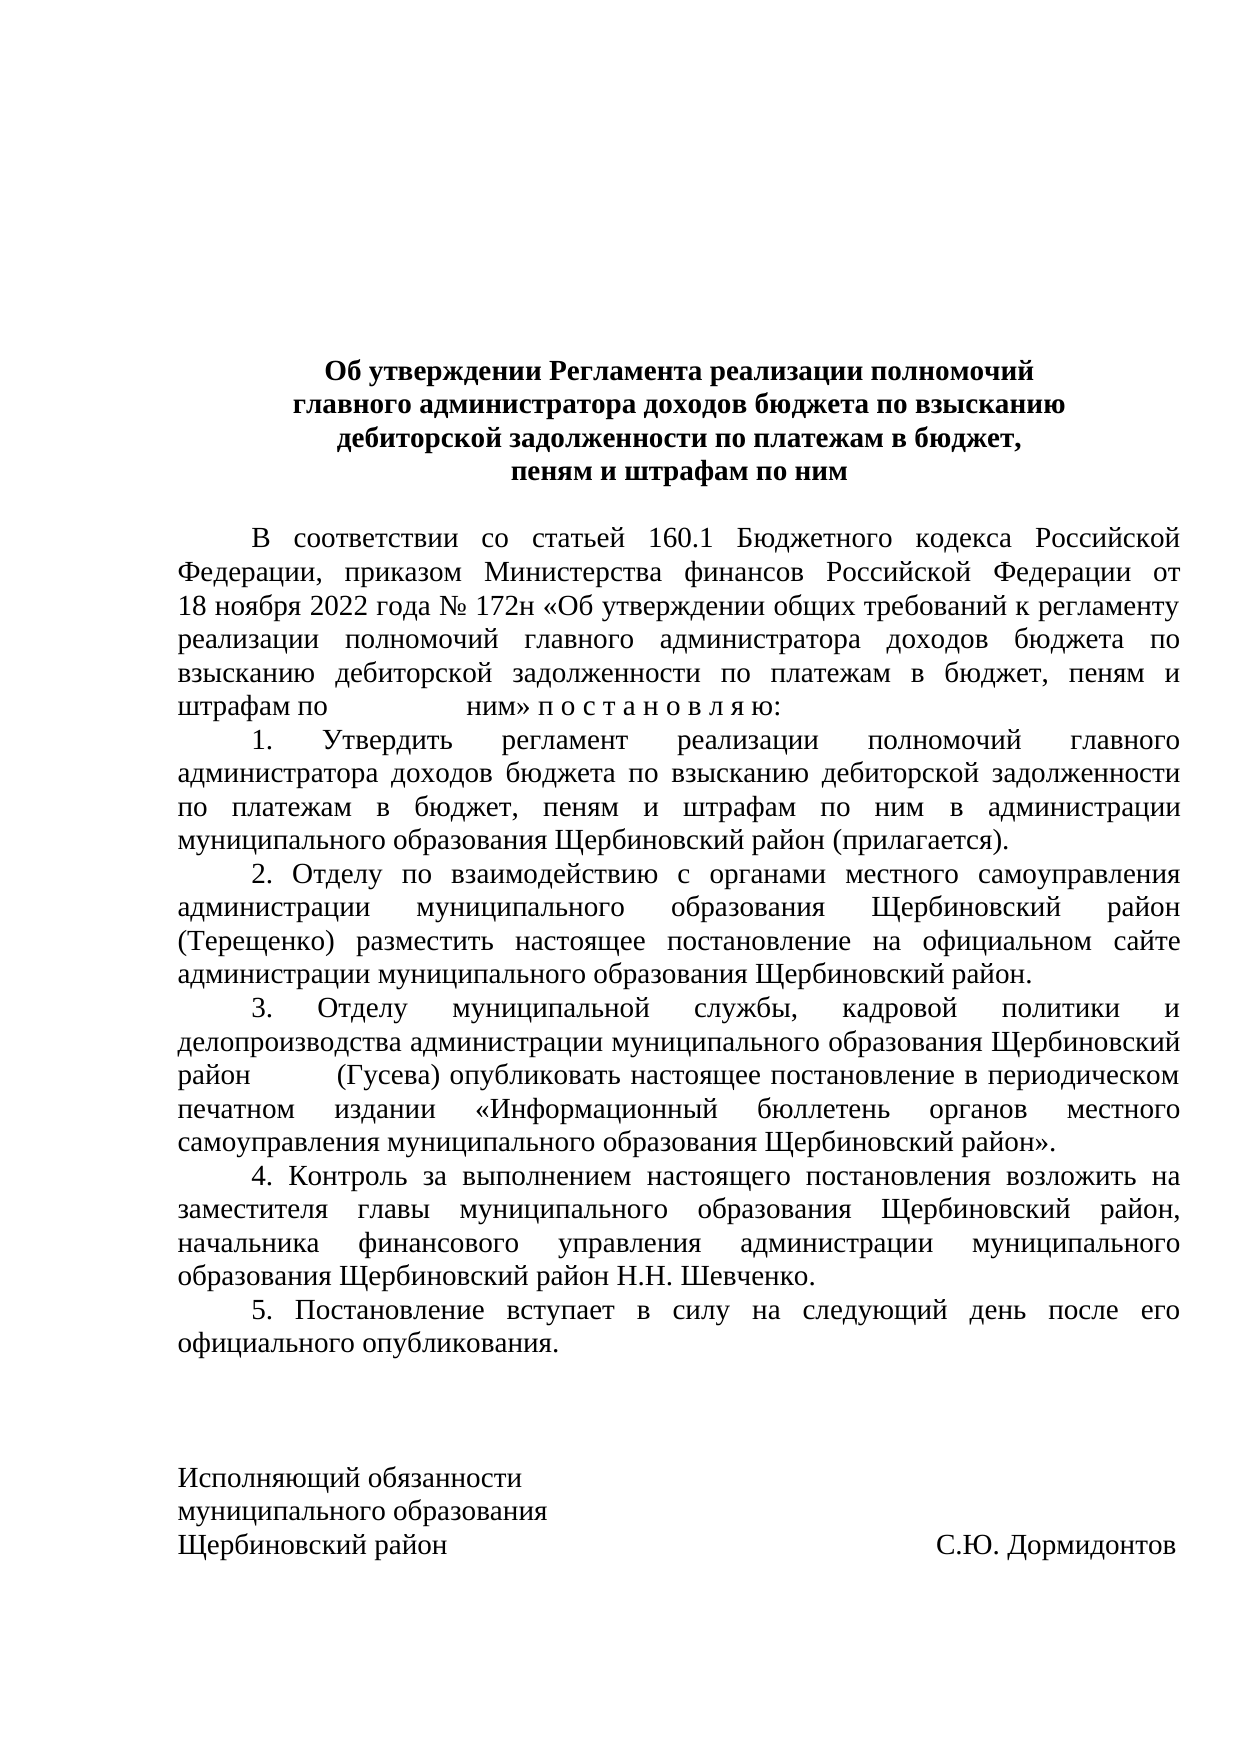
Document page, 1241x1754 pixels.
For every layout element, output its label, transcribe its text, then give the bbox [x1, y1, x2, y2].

text муниципального образования [177, 1493, 1181, 1527]
text Щербиновский район С.Ю. Дормидонтов [177, 1527, 1181, 1560]
text Исполняющий обязанности [177, 1460, 1181, 1493]
text пеням и штрафам по ним [177, 453, 1181, 487]
text 2. Отделу по взаимодействию с органами местного самоуправления администрации муниципального образования Щербиновский район (Терещенко) разместить настоящее постановление на официальном сайте администрации муниципального образования Щербиновский район. [177, 856, 1181, 990]
text дебиторской задолженности по платежам в бюджет, [177, 420, 1181, 453]
text В соответствии со статьей 160.1 Бюджетного кодекса Российской Федерации, приказом Министерства финансов Российской Федерации от 18 ноября 2022 года № 172н «Об утверждении общих требований к регламенту реализации полномочий главного администратора доходов бюджета по взысканию дебиторской задолженности по платежам в бюджет, пеням и штрафам по ним» п о с т а н о в л я ю: [177, 521, 1181, 722]
text 5. Постановление вступает в силу на следующий день после его официального опубликования. [177, 1292, 1181, 1359]
text Об утверждении Регламента реализации полномочий главного администратора доходов бюджета по взысканию [177, 353, 1181, 420]
text 4. Контроль за выполнением настоящего постановления возложить на заместителя главы муниципального образования Щербиновский район, начальника финансового управления администрации муниципального образования Щербиновский район Н.Н. Шевченко. [177, 1158, 1181, 1292]
text 3. Отделу муниципальной службы, кадровой политики и делопроизводства администрации муниципального образования Щербиновский район (Гусева) опубликовать настоящее постановление в периодическом печатном издании «Информационный бюллетень органов местного самоуправления муниципального образования Щербиновский район». [177, 990, 1181, 1158]
text 1. Утвердить регламент реализации полномочий главного администратора доходов бюджета по взысканию дебиторской задолженности по платежам в бюджет, пеням и штрафам по ним в администрации муниципального образования Щербиновский район (прилагается). [177, 722, 1181, 856]
